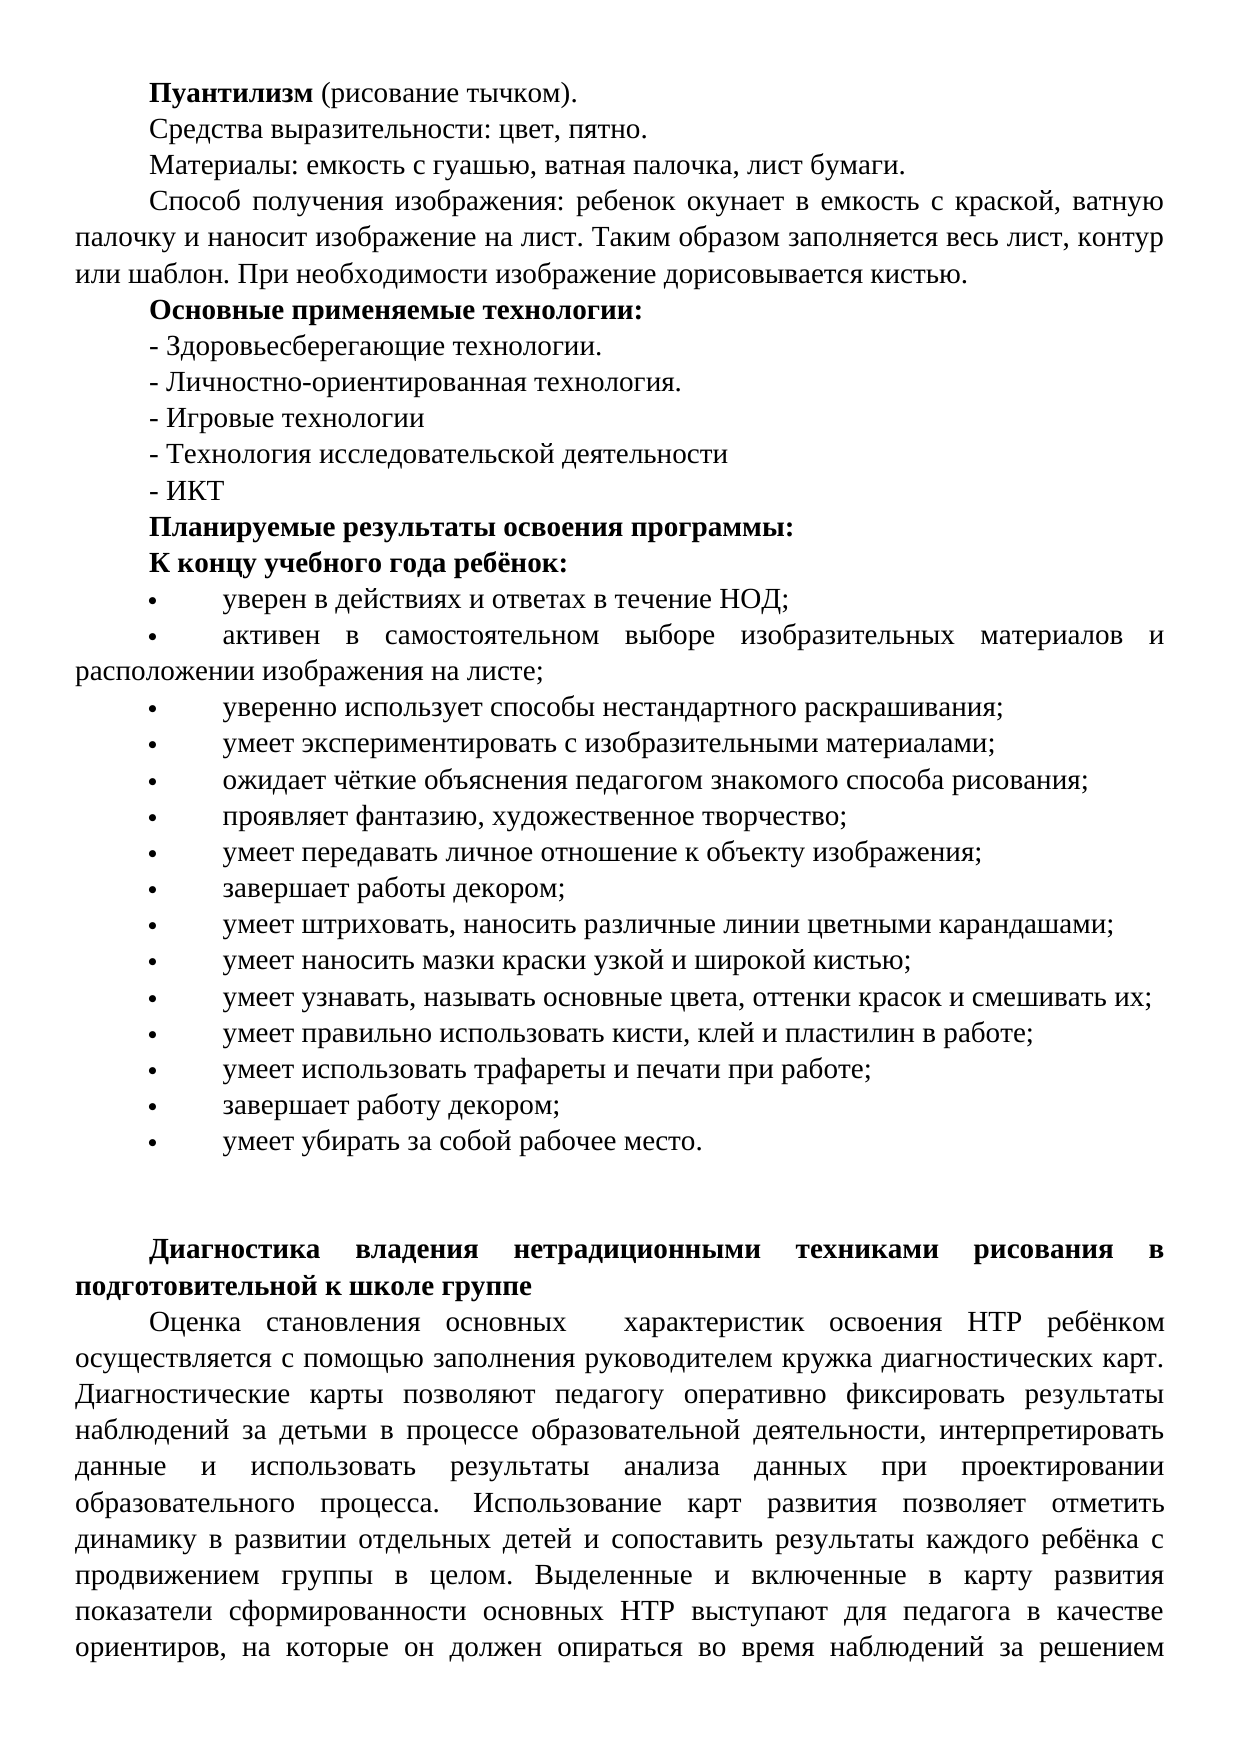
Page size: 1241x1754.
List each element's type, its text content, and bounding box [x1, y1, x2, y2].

list умеет передавать личное отношение к объекту изображения; [75, 834, 1165, 868]
text Планируемые результаты освоения программы: [75, 509, 1165, 542]
text - Технология исследовательской деятельности [75, 436, 1165, 470]
list уверенно использует способы нестандартного раскрашивания; [75, 689, 1165, 723]
list умеет штриховать, наносить различные линии цветными карандашами; [75, 906, 1165, 940]
list активен в самостоятельном выборе изобразительных материалов и расположении изображения на листе; [75, 617, 1165, 687]
list умеет узнавать, называть основные цвета, оттенки красок и смешивать их; [75, 979, 1165, 1012]
list проявляет фантазию, художественное творчество; [75, 798, 1165, 831]
text Пуантилизм (рисование тычком). [75, 75, 1165, 108]
text Основные применяемые технологии: [75, 292, 1165, 325]
text - ИКТ [75, 473, 1165, 506]
list завершает работы декором; [75, 870, 1165, 904]
list завершает работу декором; [75, 1087, 1165, 1121]
text К концу учебного года ребёнок: [75, 545, 1165, 578]
text - Здоровьесберегающие технологии. [75, 328, 1165, 362]
list умеет правильно использовать кисти, клей и пластилин в работе; [75, 1015, 1165, 1048]
text Диагностика владения нетрадиционными техниками рисования в подготовительной к школе группе [75, 1232, 1165, 1301]
text Способ получения изображения: ребенок окунает в емкость с краской, ватную палочку и наносит изображение на лист. Таким образом заполняется весь лист, контур или шаблон. При необходимости изображение дорисовывается кистью. [75, 183, 1165, 289]
list умеет использовать трафареты и печати при работе; [75, 1051, 1165, 1084]
list умеет наносить мазки краски узкой и широкой кистью; [75, 942, 1165, 976]
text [75, 1304, 1165, 1663]
text Средства выразительности: цвет, пятно. [75, 111, 1165, 145]
text - Игровые технологии [75, 400, 1165, 434]
list умеет экспериментировать с изобразительными материалами; [75, 726, 1165, 759]
list умеет убирать за собой рабочее место. [75, 1123, 1165, 1157]
text Материалы: емкость с гуашью, ватная палочка, лист бумаги. [75, 147, 1165, 181]
list ожидает чёткие объяснения педагогом знакомого способа рисования; [75, 762, 1165, 795]
text - Личностно-ориентированная технология. [75, 364, 1165, 398]
list уверен в действиях и ответах в течение НОД; [75, 581, 1165, 614]
